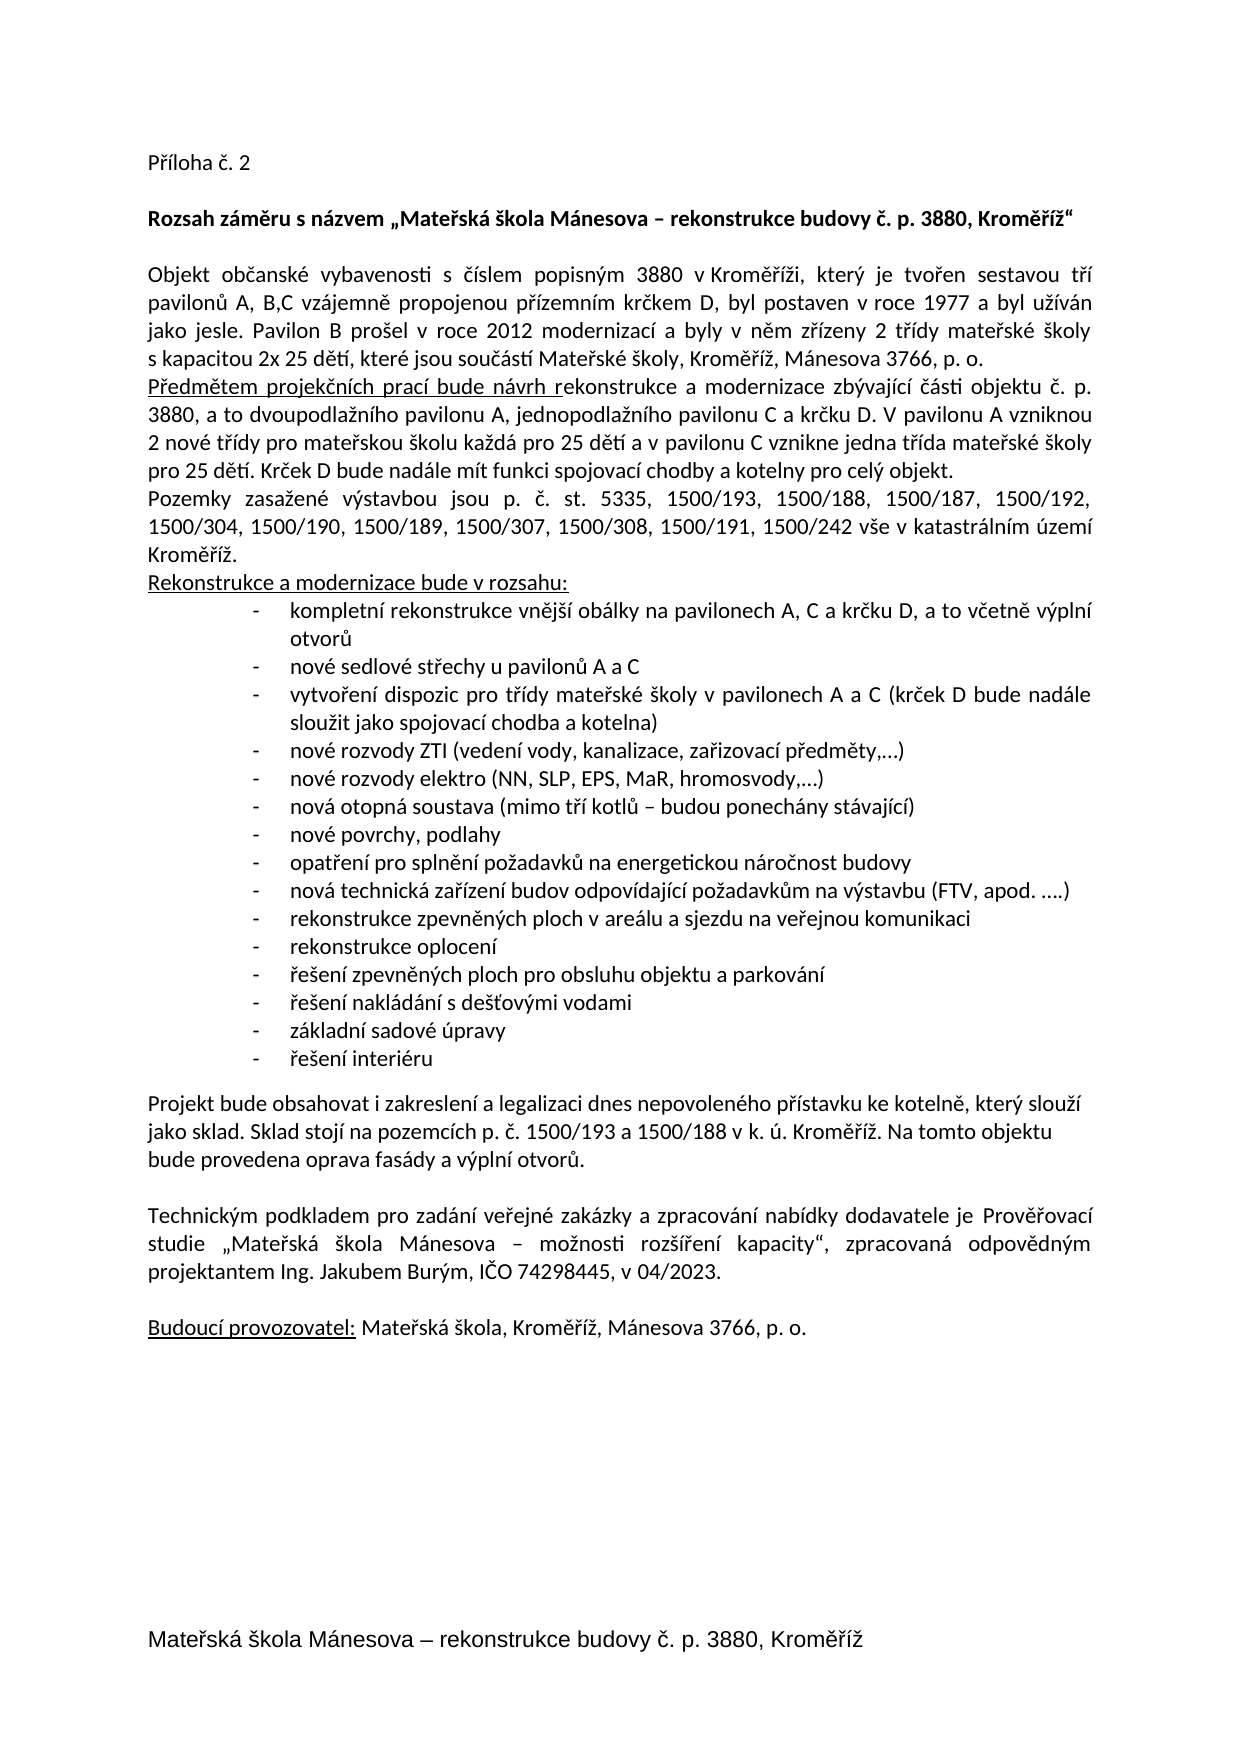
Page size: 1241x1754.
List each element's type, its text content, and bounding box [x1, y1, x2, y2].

list nová technická zařízení budov odpovídající požadavkům na výstavbu (FTV, apod. ….) [252, 876, 1093, 904]
text Předmětem projekčních prací bude návrh rekonstrukce a modernizace zbývající části objektu č. p. 3880, a to dvoupodlažního pavilonu A, jednopodlažního pavilonu C a krčku D. V pavilonu A vzniknou 2 nové třídy pro mateřskou školu každá pro 25 dětí a v pavilonu C vznikne jedna třída mateřské školy pro 25 dětí. Krček D bude nadále mít funkci spojovací chodby a kotelny pro celý objekt. [148, 372, 1093, 484]
list vytvoření dispozic pro třídy mateřské školy v pavilonech A a C (krček D bude nadále sloužit jako spojovací chodba a kotelna) [252, 680, 1093, 736]
list nové povrchy, podlahy [252, 820, 1093, 848]
text Budoucí provozovatel: Mateřská škola, Kroměříž, Mánesova 3766, p. o. [148, 1313, 1093, 1341]
list nové sedlové střechy u pavilonů A a C [252, 652, 1093, 680]
list kompletní rekonstrukce vnější obálky na pavilonech A, C a krčku D, a to včetně výplní otvorů [252, 596, 1093, 652]
text Technickým podkladem pro zadání veřejné zakázky a zpracování nabídky dodavatele je Prověřovací studie „Mateřská škola Mánesova – možnosti rozšíření kapacity“, zpracovaná odpovědným projektantem Ing. Jakubem Burým, IČO 74298445, v 04/2023. [148, 1201, 1093, 1285]
list rekonstrukce zpevněných ploch v areálu a sjezdu na veřejnou komunikaci [252, 904, 1093, 932]
list řešení nakládání s dešťovými vodami [252, 988, 1093, 1016]
text Rozsah záměru s názvem „Mateřská škola Mánesova – rekonstrukce budovy č. p. 3880, Kroměříž“ [148, 204, 1093, 232]
list řešení interiéru [252, 1044, 1093, 1072]
text Pozemky zasažené výstavbou jsou p. č. st. 5335, 1500/193, 1500/188, 1500/187, 1500/192, 1500/304, 1500/190, 1500/189, 1500/307, 1500/308, 1500/191, 1500/242 vše v katastrálním území Kroměříž. [148, 484, 1093, 568]
list nové rozvody elektro (NN, SLP, EPS, MaR, hromosvody,…) [252, 764, 1093, 792]
text Projekt bude obsahovat i zakreslení a legalizaci dnes nepovoleného přístavku ke kotelně, který slouží jako sklad. Sklad stojí na pozemcích p. č. 1500/193 a 1500/188 v k. ú. Kroměříž. Na tomto objektu bude provedena oprava fasády a výplní otvorů. [148, 1089, 1093, 1173]
list nová otopná soustava (mimo tří kotlů – budou ponechány stávající) [252, 792, 1093, 820]
list nové rozvody ZTI (vedení vody, kanalizace, zařizovací předměty,…) [252, 736, 1093, 764]
text Objekt občanské vybavenosti s číslem popisným 3880 v Kroměříži, který je tvořen sestavou tří pavilonů A, B,C vzájemně propojenou přízemním krčkem D, byl postaven v roce 1977 a byl užíván jako jesle. Pavilon B prošel v roce 2012 modernizací a byly v něm zřízeny 2 třídy mateřské školy s kapacitou 2x 25 dětí, které jsou součástí Mateřské školy, Kroměříž, Mánesova 3766, p. o. [148, 260, 1093, 372]
list řešení zpevněných ploch pro obsluhu objektu a parkování [252, 960, 1093, 988]
list základní sadové úpravy [252, 1016, 1093, 1044]
list opatření pro splnění požadavků na energetickou náročnost budovy [252, 848, 1093, 876]
text Rekonstrukce a modernizace bude v rozsahu: [148, 568, 1093, 596]
list rekonstrukce oplocení [252, 932, 1093, 960]
text Příloha č. 2 [148, 148, 1093, 176]
